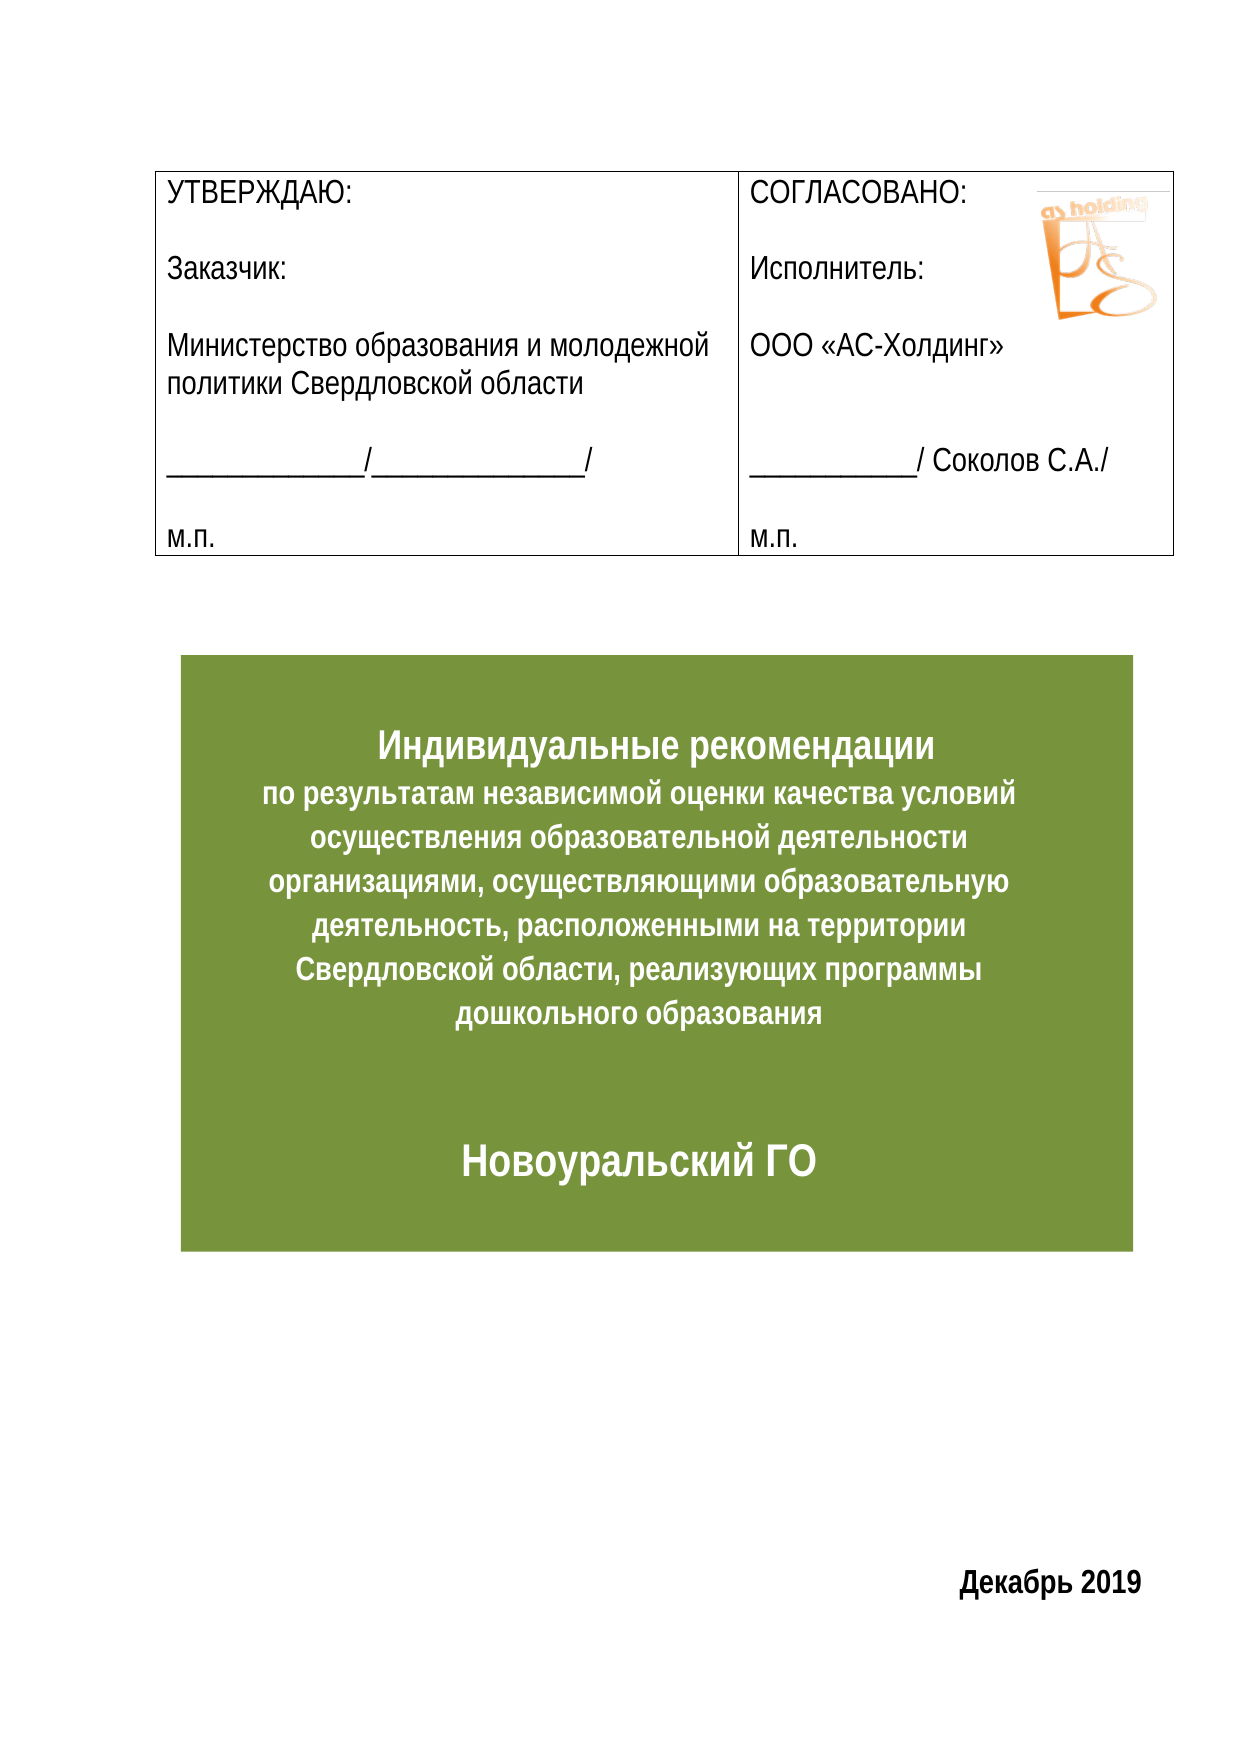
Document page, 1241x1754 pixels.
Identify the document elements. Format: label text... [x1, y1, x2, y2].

table_header УТВЕРЖДАЮ: Заказчик: Министерство образования и молодежной политики Свердловской области _____________/______________/ м.п. [156, 172, 738, 554]
table_header СОГЛАСОВАНО: Исполнитель: ООО «АС-Холдинг» ___________/ Соколов С.А./ м.п. [739, 172, 1173, 554]
picture [1035, 191, 1170, 326]
